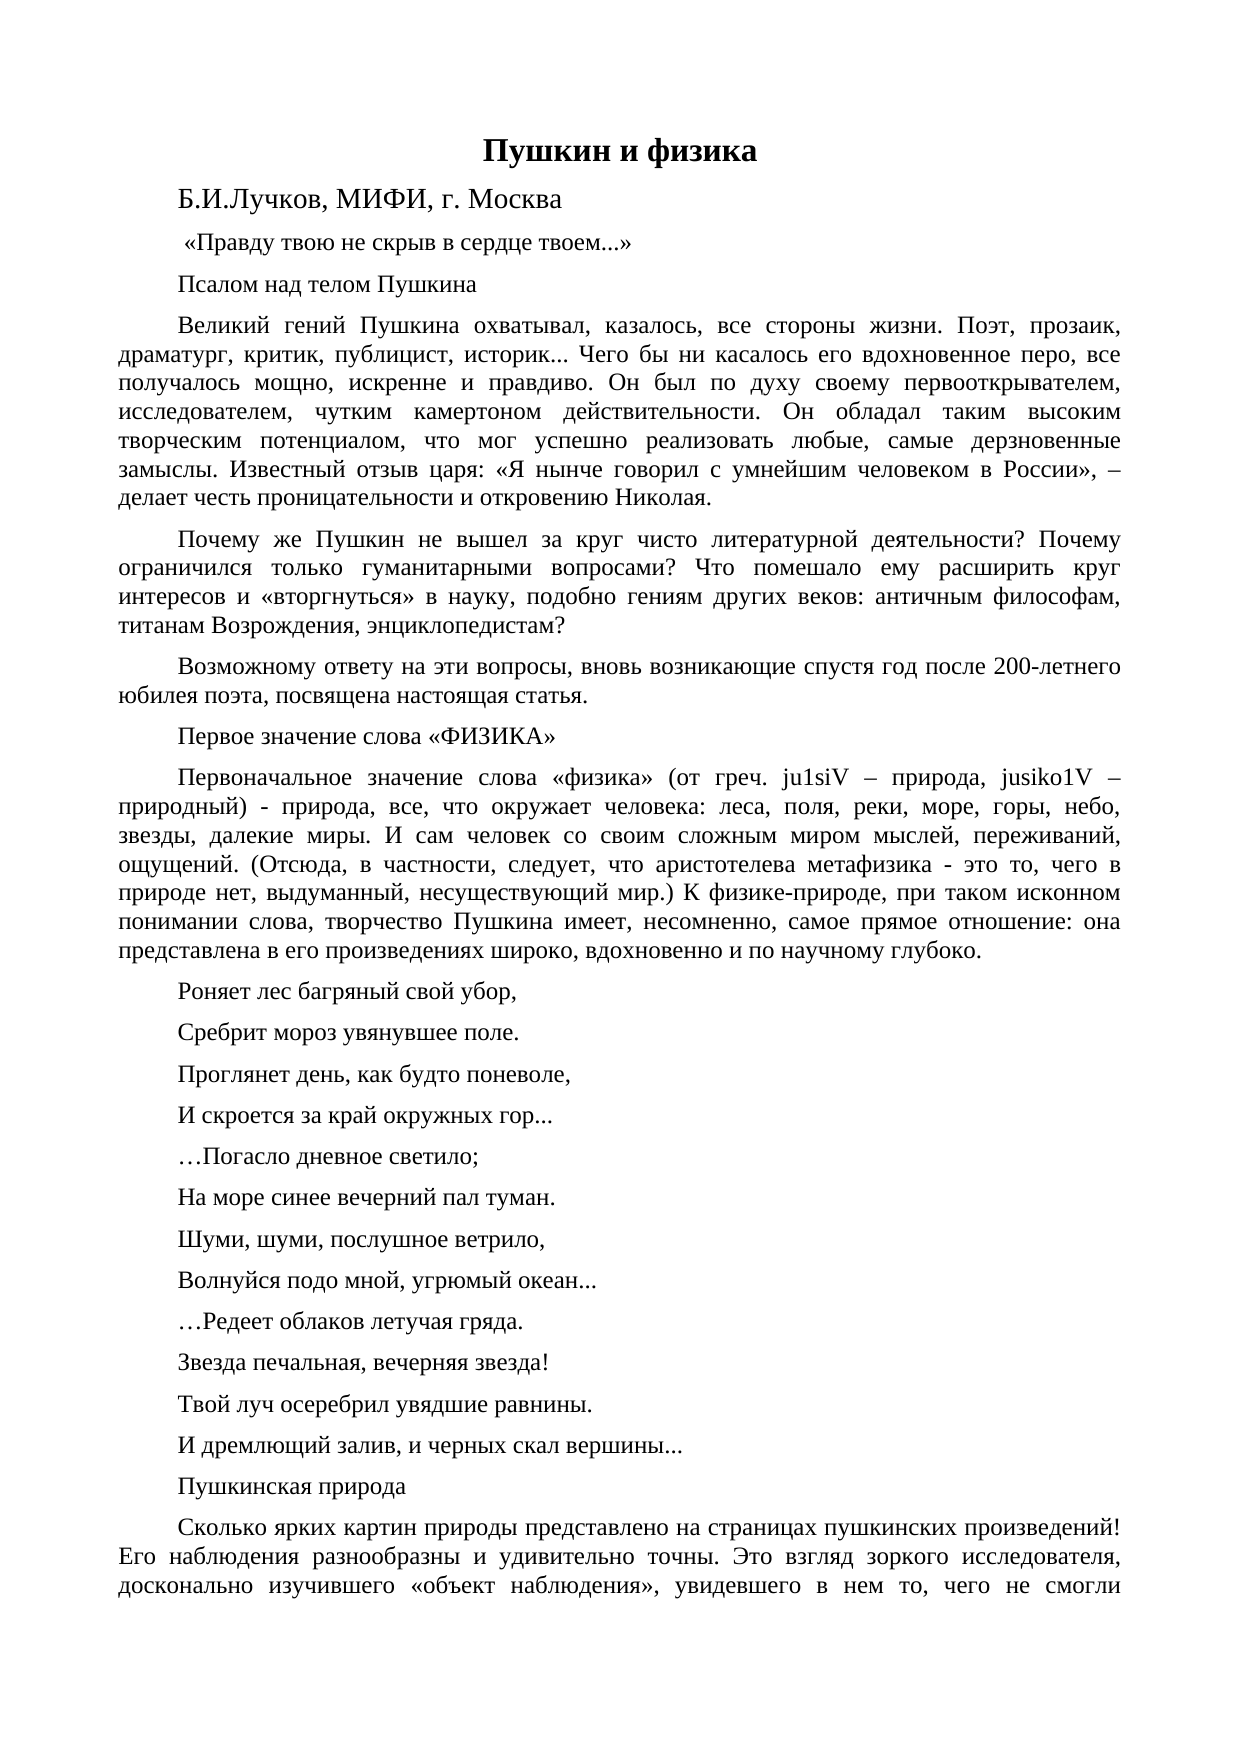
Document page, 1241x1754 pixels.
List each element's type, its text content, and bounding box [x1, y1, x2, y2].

text Волнуйся подо мной, угрюмый океан... [118, 1265, 1122, 1294]
text Почему же Пушкин не вышел за круг чисто литературной деятельности? Почему ограничился только гуманитарными вопросами? Что помешало ему расширить круг интересов и «вторгнуться» в науку, подобно гениям других веков: античным философам, титанам Возрождения, энциклопедистам? [118, 524, 1122, 639]
text Звезда печальная, вечерняя звезда! [118, 1347, 1122, 1376]
text Первое значение слова «ФИЗИКА» [118, 721, 1122, 750]
text …Редеет облаков летучая гряда. [118, 1306, 1122, 1335]
text Сребрит мороз увянувшее поле. [118, 1017, 1122, 1046]
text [118, 1512, 1122, 1599]
text Роняет лес багряный свой убор, [118, 976, 1122, 1005]
text Псалом над телом Пушкина [118, 269, 1122, 297]
text Пушкин и физика [118, 131, 1122, 169]
text И дремлющий залив, и черных скал вершины... [118, 1430, 1122, 1459]
text Шуми, шуми, послушное ветрило, [118, 1224, 1122, 1252]
text Возможному ответу на эти вопросы, вновь возникающие спустя год после 200-летнего юбилея поэта, посвящена настоящая статья. [118, 651, 1122, 709]
text И скроется за край окружных гор... [118, 1100, 1122, 1129]
text Проглянет день, как будто поневоле, [118, 1059, 1122, 1087]
text …Погасло дневное светило; [118, 1141, 1122, 1170]
text На море синее вечерний пал туман. [118, 1182, 1122, 1211]
text Твой луч осеребрил увядшие равнины. [118, 1389, 1122, 1417]
text Великий гений Пушкина охватывал, казалось, все стороны жизни. Поэт, прозаик, драматург, критик, публицист, историк... Чего бы ни касалось его вдохновенное перо, все получалось мощно, искренне и правдиво. Он был по духу своему первооткрывателем, исследователем, чутким камертоном действительности. Он обладал таким высоким творческим потенциалом, что мог успешно реализовать любые, самые дерзновенные замыслы. Известный отзыв царя: «Я нынче говорил с умнейшим человеком в России», – делает честь проницательности и откровению Николая. [118, 310, 1122, 511]
text Пушкинская природа [118, 1471, 1122, 1500]
text Б.И.Лучков, МИФИ, г. Москва [118, 181, 1122, 215]
text Первоначальное значение слова «физика» (от греч. ju1siV – природа, jusiko1V – природный) - природа, все, что окружает человека: леса, поля, реки, море, горы, небо, звезды, далекие миры. И сам человек со своим сложным миром мыслей, переживаний, ощущений. (Отсюда, в частности, следует, что аристотелева метафизика - это то, чего в природе нет, выдуманный, несуществующий мир.) К физике-природе, при таком исконном понимании слова, творчество Пушкина имеет, несомненно, самое прямое отношение: она представлена в его произведениях широко, вдохновенно и по научному глубоко. [118, 762, 1122, 964]
text «Правду твою не скрыв в сердце твоем...» [118, 227, 1122, 256]
